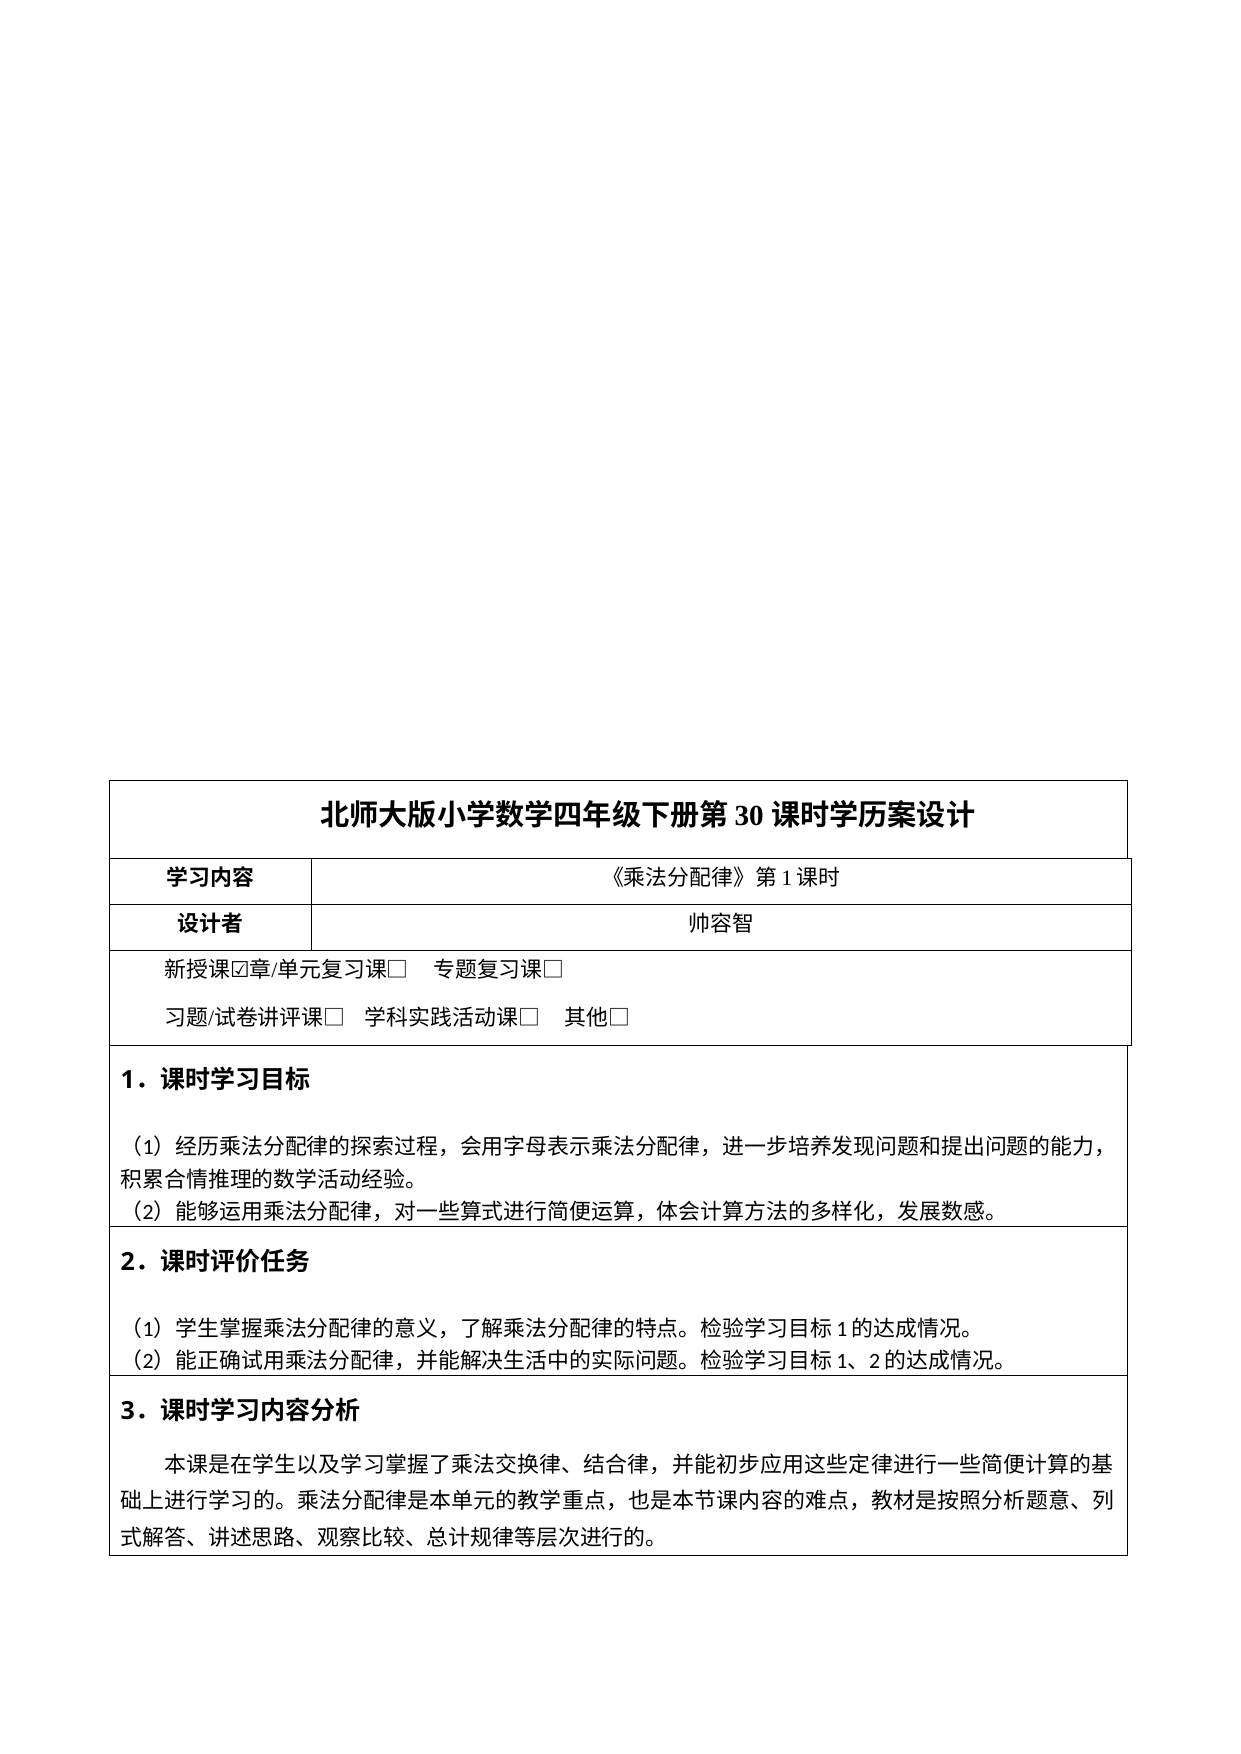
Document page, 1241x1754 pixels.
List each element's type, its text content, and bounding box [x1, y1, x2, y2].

table_cell 2．课时评价任务 （1）学生掌握乘法分配律的意义，了解乘法分配律的特点。检验学习目标1的达成情况。 （2）能正确试用乘法分配律，并能解决生活中的实际问题。检验学习目标1、2的达成情况。 [110, 1227, 1127, 1375]
table_cell 3．课时学习内容分析 本课是在学生以及学习掌握了乘法交换律、结合律，并能初步应用这些定律进行一些简便计算的基础上进行学习的。乘法分配律是本单元的教学重点，也是本节课内容的难点，教材是按照分析题意、列式解答、讲述思路、观察比较、总计规律等层次进行的。 [110, 1376, 1127, 1555]
table_cell 帅容智 [312, 905, 1131, 950]
table_cell 新授课☑章/单元复习课□ 专题复习课□ 习题/试卷讲评课□ 学科实践活动课□ 其他□ [110, 951, 1131, 1044]
table_cell 设计者 [110, 905, 311, 950]
table_header 北师大版小学数学四年级下册第30 课时学历案设计 [110, 781, 1127, 858]
table_cell 《乘法分配律》第1课时 [312, 859, 1131, 904]
table_cell 学习内容 [110, 859, 311, 904]
table_cell 1．课时学习目标 （1）经历乘法分配律的探索过程，会用字母表示乘法分配律，进一步培养发现问题和提出问题的能力，积累合情推理的数学活动经验。 （2）能够运用乘法分配律，对一些算式进行简便运算，体会计算方法的多样化，发展数感。 [110, 1046, 1127, 1226]
